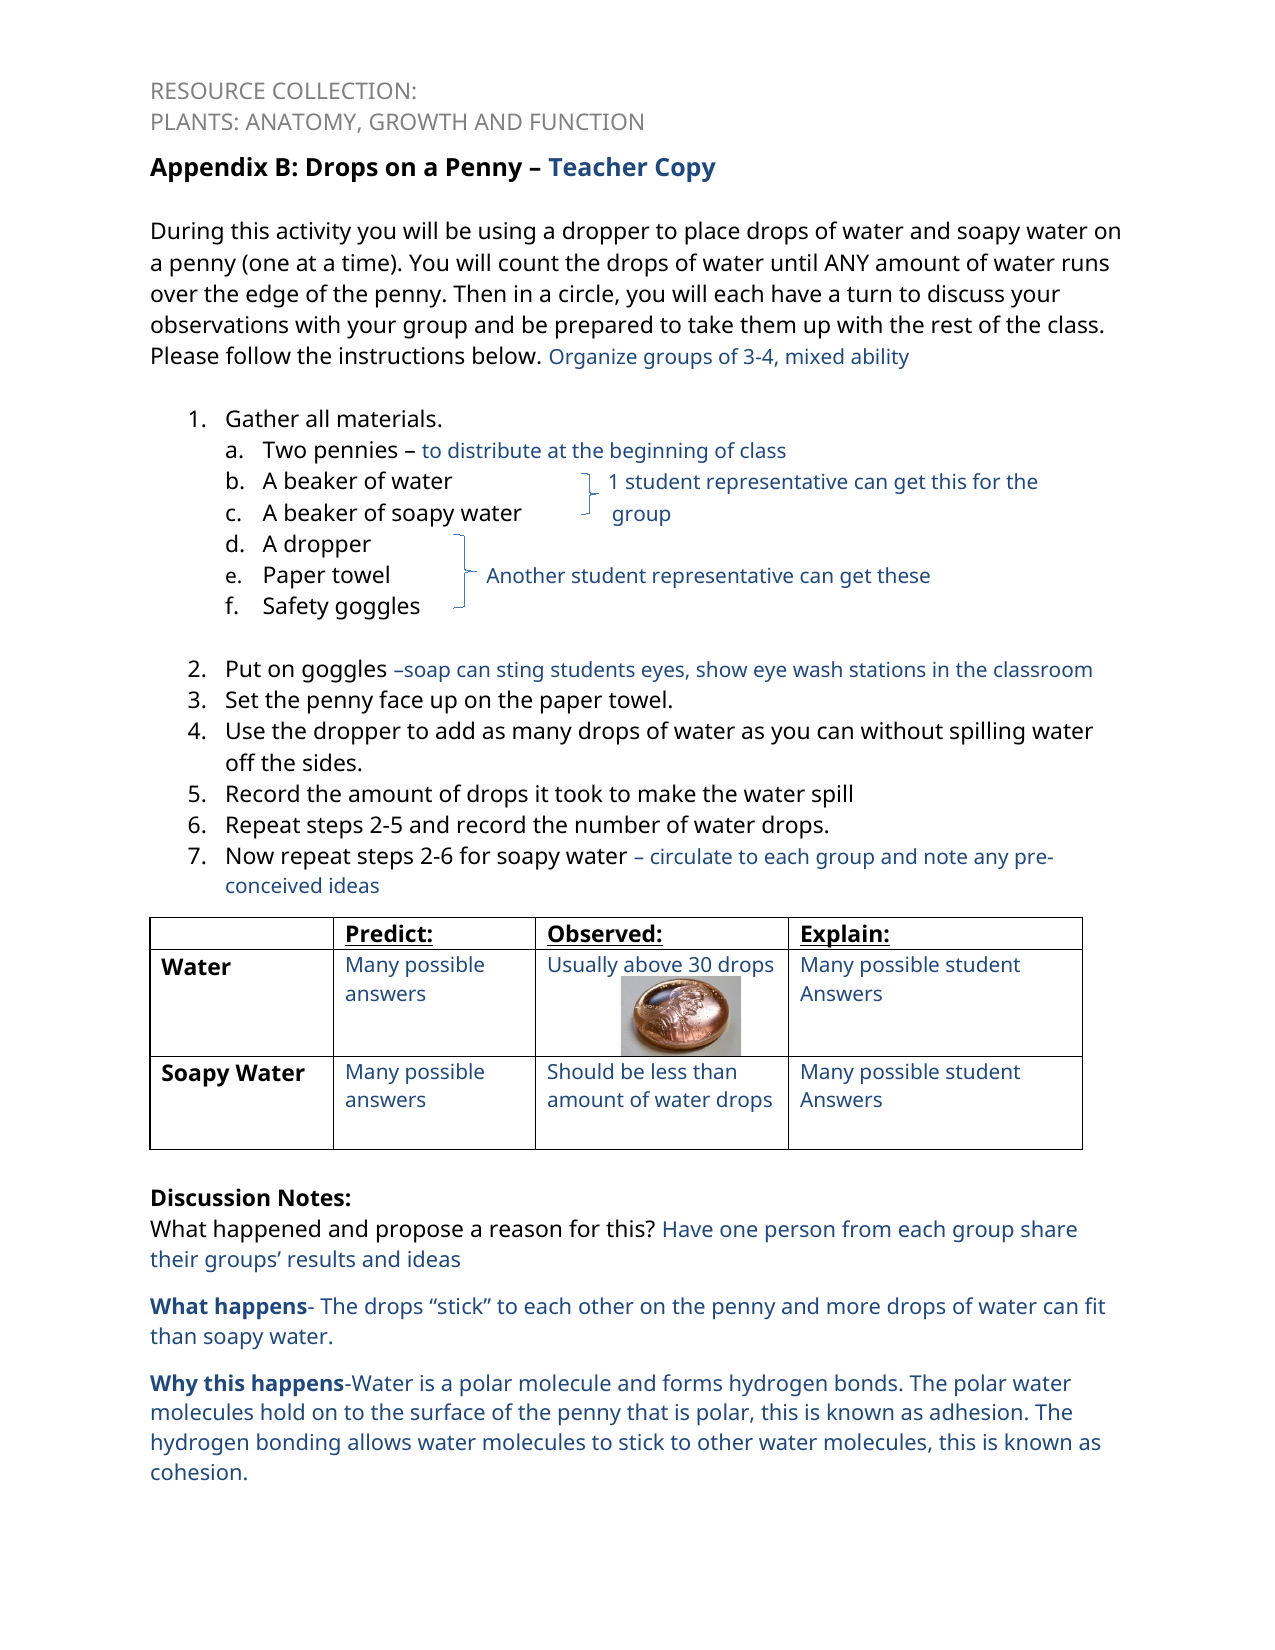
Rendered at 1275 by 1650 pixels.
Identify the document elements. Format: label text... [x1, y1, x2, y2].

list Record the amount of drops it took to make the water spill [187, 778, 1125, 809]
list Now repeat steps 2-6 for soapy water – circulate to each group and note any pre-conceived ideas [187, 840, 1125, 900]
table_cell Should be less than amount of water drops [536, 1057, 788, 1149]
list Paper towel Another student representative can get these [225, 559, 1125, 590]
list Repeat steps 2-5 and record the number of water drops. [187, 809, 1125, 840]
text What happens- The drops “stick” to each other on the penny and more drops of water can fit than soapy water. [150, 1291, 1125, 1350]
list Safety goggles [225, 590, 1125, 622]
table_cell Usually above 30 drops [536, 950, 788, 1056]
list A beaker of water 1 student representative can get this for the [225, 465, 1125, 497]
table_header [151, 918, 333, 949]
list Put on goggles –soap can sting students eyes, show eye wash stations in the classroom [187, 653, 1125, 684]
table_header Predict: [334, 918, 535, 949]
text During this activity you will be using a dropper to place drops of water and soapy water on a penny (one at a time). You will count the drops of water until ANY amount of water runs over the edge of the penny. Then in a circle, you will each have a turn to discuss your observations with your group and be prepared to take them up with the rest of the class. Please follow the instructions below. Organize groups of 3-4, mixed ability [150, 215, 1125, 372]
list A beaker of soapy water group [225, 497, 1125, 528]
subtitle Appendix B: Drops on a Penny – Teacher Copy [150, 150, 1125, 184]
list Gather all materials. [187, 403, 1125, 434]
table_cell Water [151, 950, 333, 1056]
table_cell Soapy Water [151, 1057, 333, 1149]
picture [620, 976, 742, 1056]
text Why this happens-Water is a polar molecule and forms hydrogen bonds. The polar water molecules hold on to the surface of the penny that is polar, this is known as adhesion. The hydrogen bonding allows water molecules to stick to other water molecules, this is known as cohesion. [150, 1367, 1125, 1487]
list A dropper [225, 528, 1125, 559]
table_header Explain: [789, 918, 1082, 949]
table_header Observed: [536, 918, 788, 949]
table_cell Many possible answers [334, 950, 535, 1056]
list Use the dropper to add as many drops of water as you can without spilling water off the sides. [187, 715, 1125, 778]
table_cell Many possible student Answers [789, 1057, 1082, 1149]
text What happened and propose a reason for this? Have one person from each group share their groups’ results and ideas [150, 1213, 1125, 1274]
list Set the penny face up on the paper towel. [187, 684, 1125, 715]
list Two pennies – to distribute at the beginning of class [225, 434, 1125, 465]
table_cell Many possible answers [334, 1057, 535, 1149]
table_cell Many possible student Answers [789, 950, 1082, 1056]
text Discussion Notes: [150, 1181, 1125, 1213]
